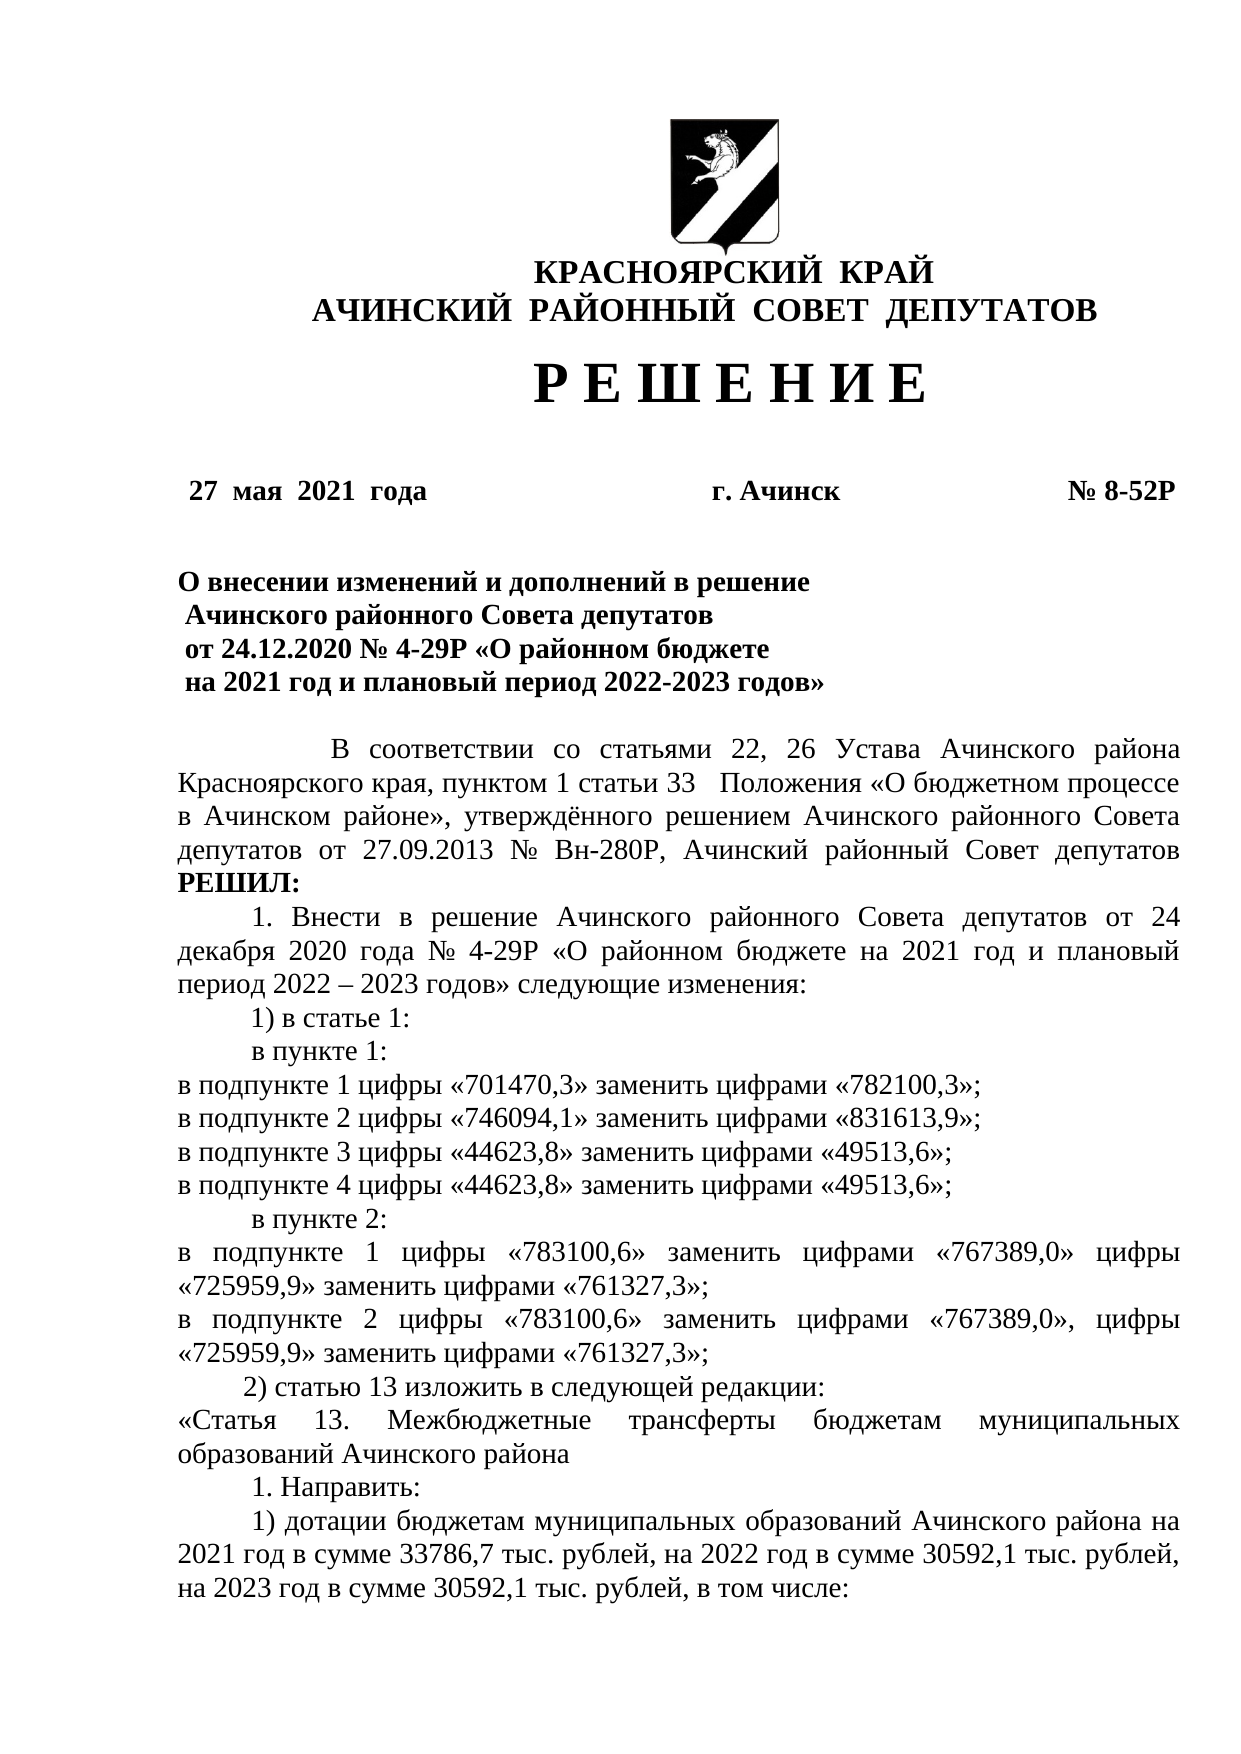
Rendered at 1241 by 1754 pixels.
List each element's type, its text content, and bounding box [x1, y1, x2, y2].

text в пункте 2: [177, 1201, 1181, 1234]
text в подпункте 4 цифры «44623,8» заменить цифрами «49513,6»; [177, 1167, 1181, 1201]
table_cell г. Ачинск [511, 473, 945, 506]
text Ачинского районного Совета депутатов [177, 597, 1181, 631]
text 1. Внести в решение Ачинского районного Совета депутатов от 24 декабря 2020 года № 4-29Р «О районном бюджете на 2021 год и плановый период 2022 – 2023 годов» следующие изменения: [177, 899, 1181, 1000]
text О внесении изменений и дополнений в решение [177, 564, 1181, 597]
text в подпункте 2 цифры «746094,1» заменить цифрами «831613,9»; [177, 1100, 1181, 1134]
table_cell № 8-52Р [945, 473, 1222, 506]
text 1. Направить: [177, 1469, 1181, 1503]
text 1) в статье 1: [177, 1000, 1181, 1033]
text в подпункте 3 цифры «44623,8» заменить цифрами «49513,6»; [177, 1134, 1181, 1167]
text от 24.12.2020 № 4-29Р «О районном бюджете [177, 631, 1181, 664]
text 1) дотации бюджетам муниципальных образований Ачинского района на 2021 год в сумме 33786,7 тыс. рублей, на 2022 год в сумме 30592,1 тыс. рублей, на 2023 год в сумме 30592,1 тыс. рублей, в том числе: [177, 1503, 1181, 1603]
text В соответствии со статьями 22, 26 Устава Ачинского района Красноярского края, пунктом 1 статьи 33 Положения «О бюджетном процессе в Ачинском районе», утверждённого решением Ачинского районного Совета депутатов от 27.09.2013 № Вн-280Р, Ачинский районный Совет депутатов РЕШИЛ: [177, 731, 1181, 899]
text в подпункте 2 цифры «783100,6» заменить цифрами «767389,0», цифры «725959,9» заменить цифрами «761327,3»; [177, 1302, 1181, 1369]
text в подпункте 1 цифры «701470,3» заменить цифрами «782100,3»; [177, 1067, 1181, 1100]
text в пункте 1: [177, 1033, 1181, 1067]
table_cell 27 мая 2021 года [177, 473, 511, 506]
picture [669, 119, 780, 147]
table_header КРАСНОЯРСКИЙ КРАЙ АЧИНСКИЙ РАЙОННЫЙ СОВЕТ ДЕПУТАТОВ Р Е Ш Е Н И Е [177, 147, 1182, 473]
text на 2021 год и плановый период 2022-2023 годов» [177, 664, 1181, 698]
text «Статья 13. Межбюджетные трансферты бюджетам муниципальных образований Ачинского района [177, 1402, 1181, 1469]
text в подпункте 1 цифры «783100,6» заменить цифрами «767389,0» цифры «725959,9» заменить цифрами «761327,3»; [177, 1234, 1181, 1302]
text 2) статью 13 изложить в следующей редакции: [177, 1369, 1181, 1402]
